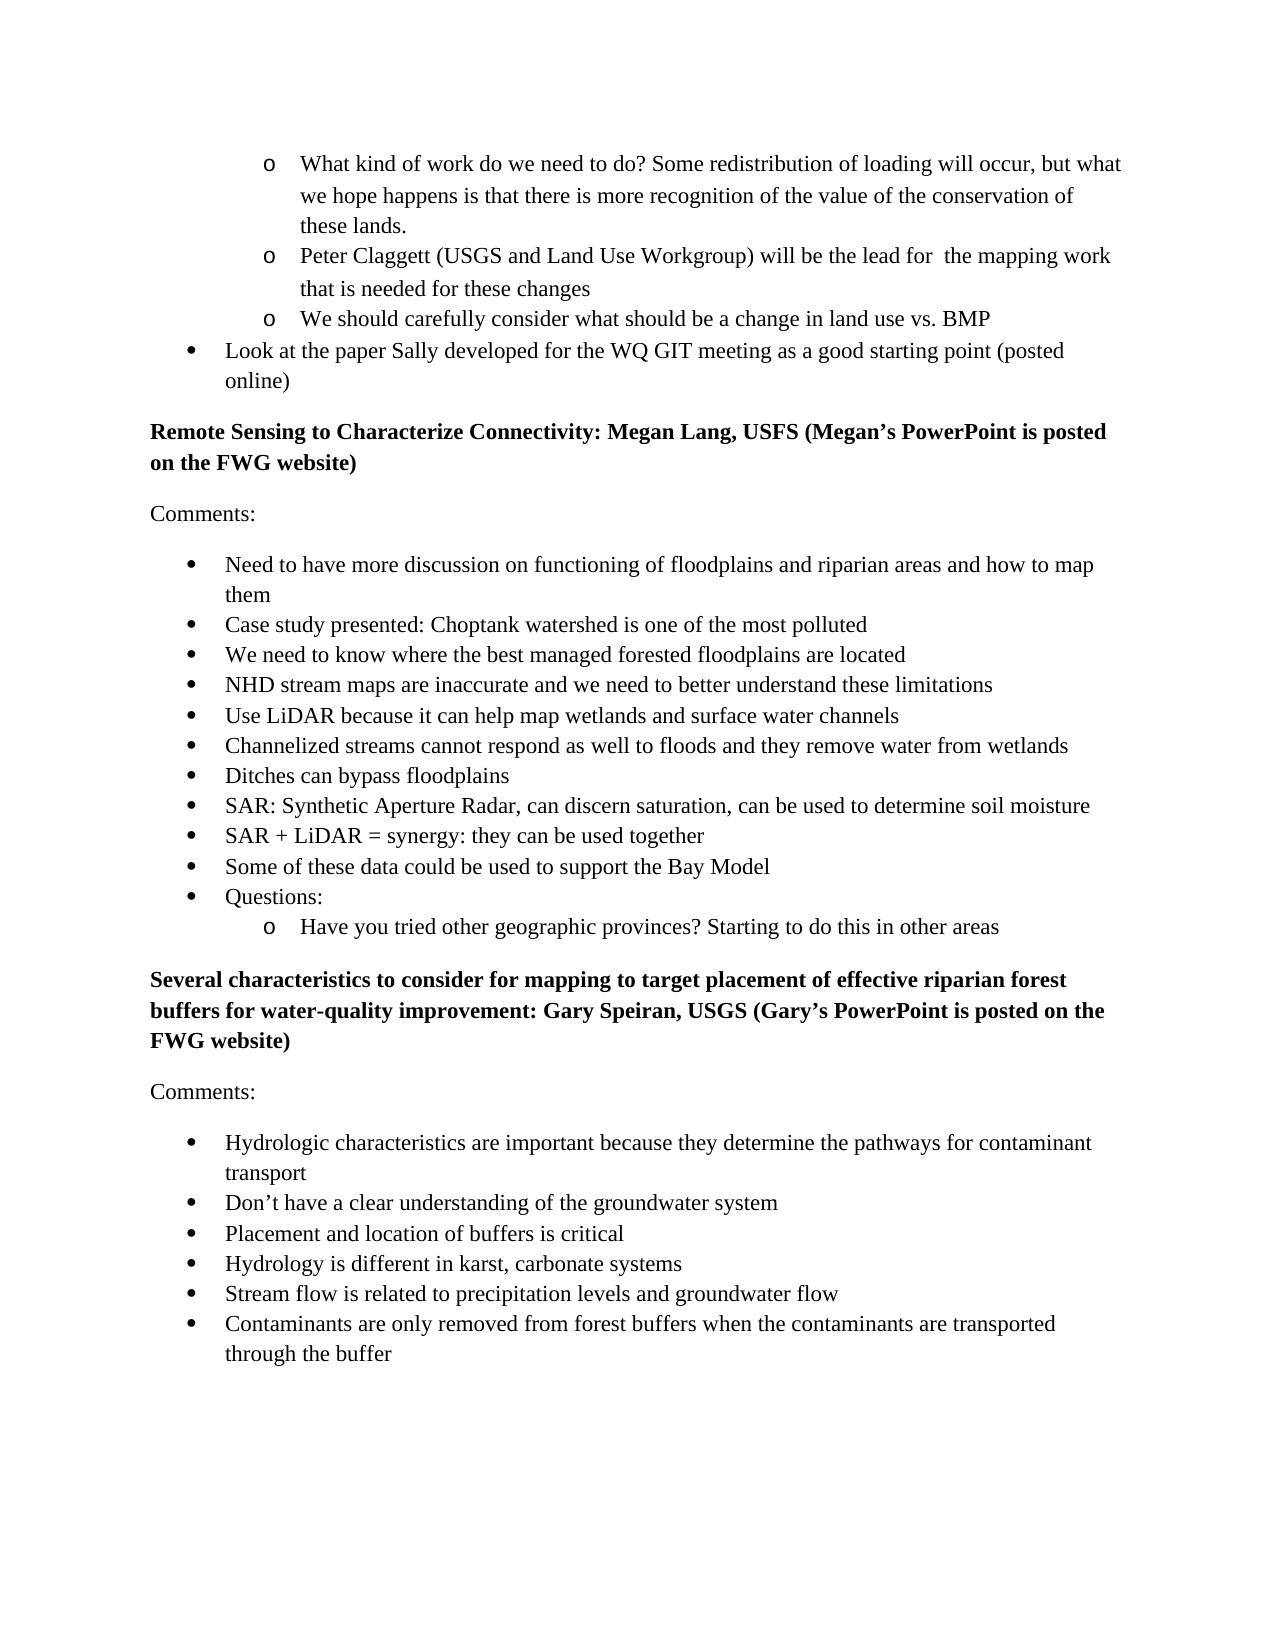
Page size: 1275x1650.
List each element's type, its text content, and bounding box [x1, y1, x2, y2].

list Don’t have a clear understanding of the groundwater system [187, 1189, 1125, 1216]
text Comments: [150, 500, 1125, 526]
list Need to have more discussion on functioning of floodplains and riparian areas and how to map them [187, 551, 1125, 607]
list Hydrology is different in karst, carbonate systems [187, 1250, 1125, 1276]
list Ditches can bypass floodplains [187, 762, 1125, 788]
text Remote Sensing to Characterize Connectivity: Megan Lang, USFS (Megan’s PowerPoint is posted on the FWG website) [150, 418, 1125, 475]
list Questions: [187, 883, 1125, 909]
list Stream flow is related to precipitation levels and groundwater flow [187, 1280, 1125, 1306]
list We need to know where the best managed forested floodplains are located [187, 641, 1125, 668]
list Case study presented: Choptank watershed is one of the most polluted [187, 611, 1125, 637]
list What kind of work do we need to do? Some redistribution of loading will occur, but what we hope happens is that there is more recognition of the value of the conservation of these lands. [262, 150, 1125, 239]
list Some of these data could be used to support the Bay Model [187, 853, 1125, 879]
list Have you tried other geographic provinces? Starting to do this in other areas [262, 913, 1125, 941]
list Placement and location of buffers is critical [187, 1219, 1125, 1246]
list We should carefully consider what should be a change in land use vs. BMP [262, 305, 1125, 333]
list Contaminants are only removed from forest buffers when the contaminants are transported through the buffer [187, 1310, 1125, 1367]
list Look at the paper Sally developed for the WQ GIT meeting as a good starting point (posted online) [187, 337, 1125, 394]
list Peter Claggett (USGS and Land Use Workgroup) will be the lead for the mapping work that is needed for these changes [262, 242, 1125, 301]
list Channelized streams cannot respond as well to floods and they remove water from wetlands [187, 732, 1125, 758]
list Use LiDAR because it can help map wetlands and surface water channels [187, 702, 1125, 728]
list SAR + LiDAR = synergy: they can be used together [187, 823, 1125, 849]
list Hydrologic characteristics are important because they determine the pathways for contaminant transport [187, 1129, 1125, 1186]
list NHD stream maps are inaccurate and we need to better understand these limitations [187, 672, 1125, 698]
text Several characteristics to consider for mapping to target placement of effective riparian forest buffers for water-quality improvement: Gary Speiran, USGS (Gary’s PowerPoint is posted on the FWG website) [150, 966, 1125, 1053]
list SAR: Synthetic Aperture Radar, can discern saturation, can be used to determine soil moisture [187, 792, 1125, 819]
text Comments: [150, 1078, 1125, 1104]
